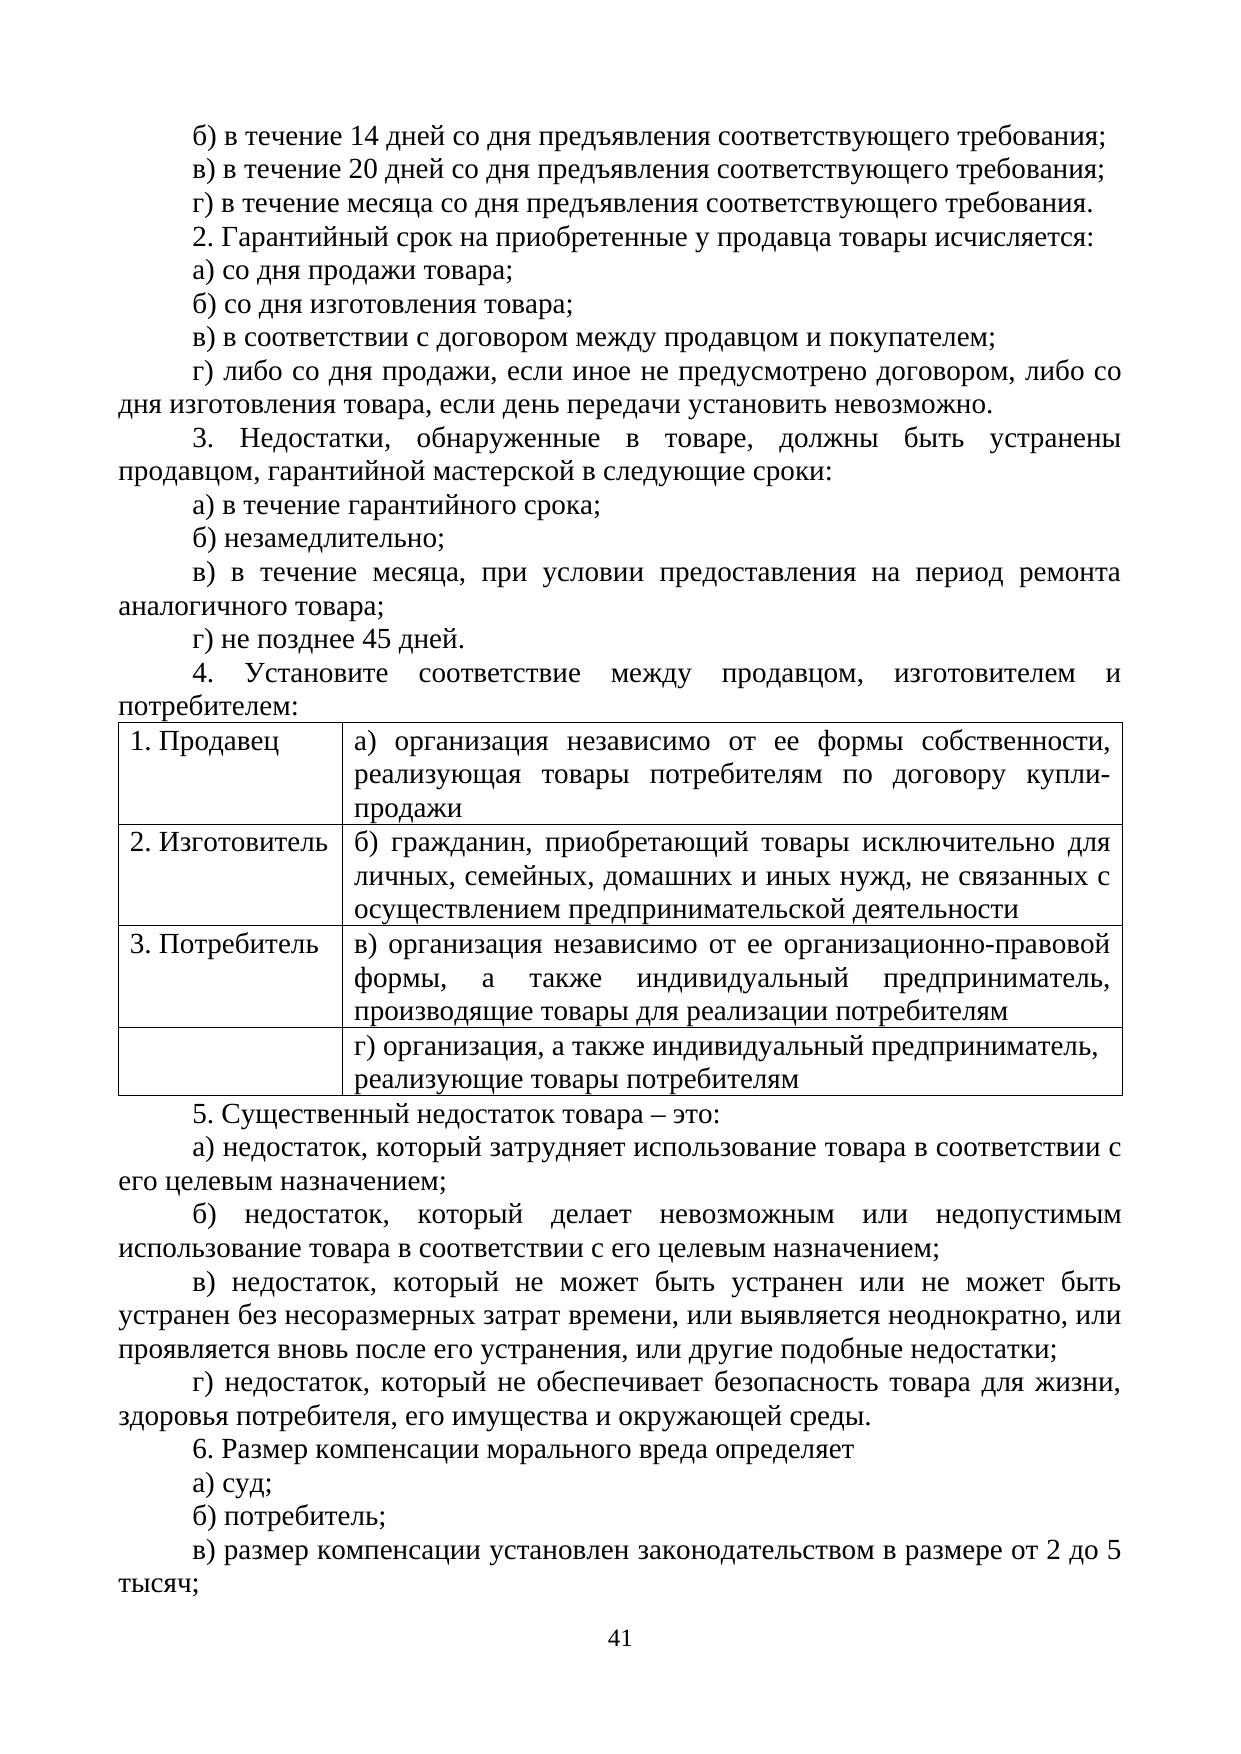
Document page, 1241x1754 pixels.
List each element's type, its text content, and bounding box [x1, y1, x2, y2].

text г) в течение месяца со дня предъявления соответствующего требования. [118, 185, 1122, 219]
text 3. Недостатки, обнаруженные в товаре, должны быть устранены продавцом, гарантийной мастерской в следующие сроки: [118, 420, 1122, 487]
table_cell б) гражданин, приобретающий товары исключительно для личных, семейных, домашних и иных нужд, не связанных с осуществлением предпринимательской деятельности [343, 825, 1122, 925]
text г) недостаток, который не обеспечивает безопасность товара для жизни, здоровья потребителя, его имущества и окружающей среды. [118, 1364, 1122, 1431]
text г) либо со дня продажи, если иное не предусмотрено договором, либо со дня изготовления товара, если день передачи установить невозможно. [118, 353, 1122, 420]
text 4. Установите соответствие между продавцом, изготовителем и потребителем: [118, 655, 1122, 722]
text б) потребитель; [118, 1498, 1122, 1532]
text 5. Существенный недостаток товара – это: [118, 1096, 1122, 1129]
table_cell в) организация независимо от ее организационно-правовой формы, а также индивидуальный предприниматель, производящие товары для реализации потребителям [343, 926, 1122, 1027]
table_cell 2. Изготовитель [119, 825, 342, 925]
text б) незамедлительно; [118, 521, 1122, 554]
table_cell 3. Потребитель [119, 926, 342, 1027]
text а) со дня продажи товара; [118, 252, 1122, 286]
text б) в течение 14 дней со дня предъявления соответствующего требования; [118, 118, 1122, 152]
text б) недостаток, который делает невозможным или недопустимым использование товара в соответствии с его целевым назначением; [118, 1197, 1122, 1264]
text в) в соответствии с договором между продавцом и покупателем; [118, 319, 1122, 353]
text а) в течение гарантийного срока; [118, 487, 1122, 521]
table_cell г) организация, а также индивидуальный предприниматель, реализующие товары потребителям [343, 1028, 1122, 1095]
text 6. Размер компенсации морального вреда определяет [118, 1431, 1122, 1465]
table_cell [119, 1028, 342, 1095]
text 2. Гарантийный срок на приобретенные у продавца товары исчисляется: [118, 219, 1122, 252]
text в) размер компенсации установлен законодательством в размере от 2 до 5 тысяч; [118, 1532, 1122, 1599]
text в) недостаток, который не может быть устранен или не может быть устранен без несоразмерных затрат времени, или выявляется неоднократно, или проявляется вновь после его устранения, или другие подобные недостатки; [118, 1264, 1122, 1364]
text в) в течение 20 дней со дня предъявления соответствующего требования; [118, 152, 1122, 185]
text а) суд; [118, 1465, 1122, 1498]
text в) в течение месяца, при условии предоставления на период ремонта аналогичного товара; [118, 554, 1122, 621]
text г) не позднее 45 дней. [118, 621, 1122, 655]
table_header а) организация независимо от ее формы собственности, реализующая товары потребителям по договору купли-продажи [343, 723, 1122, 823]
text а) недостаток, который затрудняет использование товара в соответствии с его целевым назначением; [118, 1129, 1122, 1197]
table_header 1. Продавец [119, 723, 342, 823]
text б) со дня изготовления товара; [118, 286, 1122, 319]
